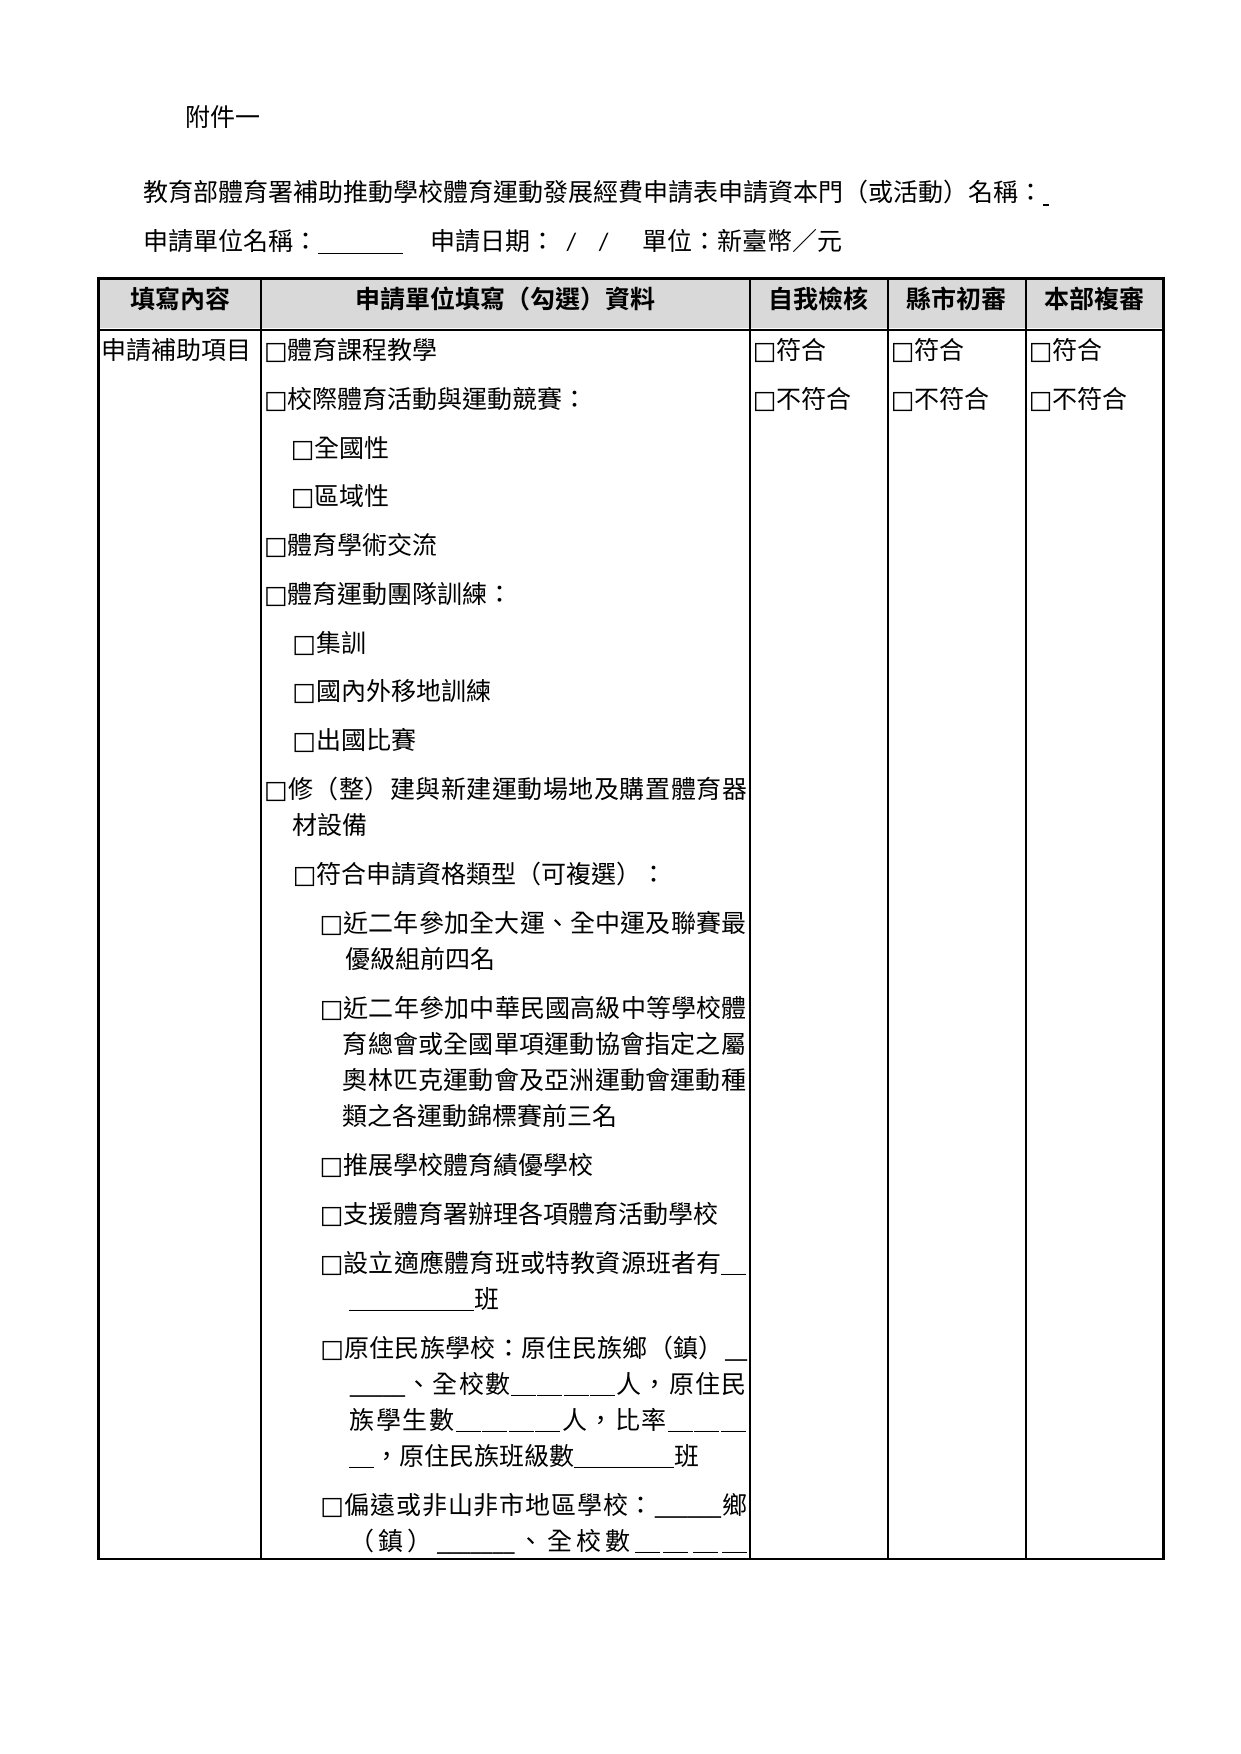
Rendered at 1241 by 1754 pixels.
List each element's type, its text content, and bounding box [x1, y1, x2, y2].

table_header 自我檢核 [751, 280, 887, 328]
table_cell 申請補助項目 [100, 331, 260, 1558]
table_cell □符合 □不符合 [751, 331, 887, 1558]
table_cell □符合 □不符合 [889, 331, 1025, 1558]
table_cell □符合 □不符合 [1027, 331, 1162, 1558]
table_header 申請單位填寫（勾選）資料 [262, 280, 749, 328]
table_header 填寫內容 [100, 280, 260, 328]
text 申請單位名稱： 申請日期： / / 單位：新臺幣／元 [143, 222, 1053, 258]
table_header 本部複審 [1027, 280, 1162, 328]
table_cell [262, 331, 749, 1558]
table_header 縣市初審 [889, 280, 1025, 328]
text 教育部體育署補助推動學校體育運動發展經費申請表申請資本門（或活動）名稱： [143, 142, 1053, 209]
